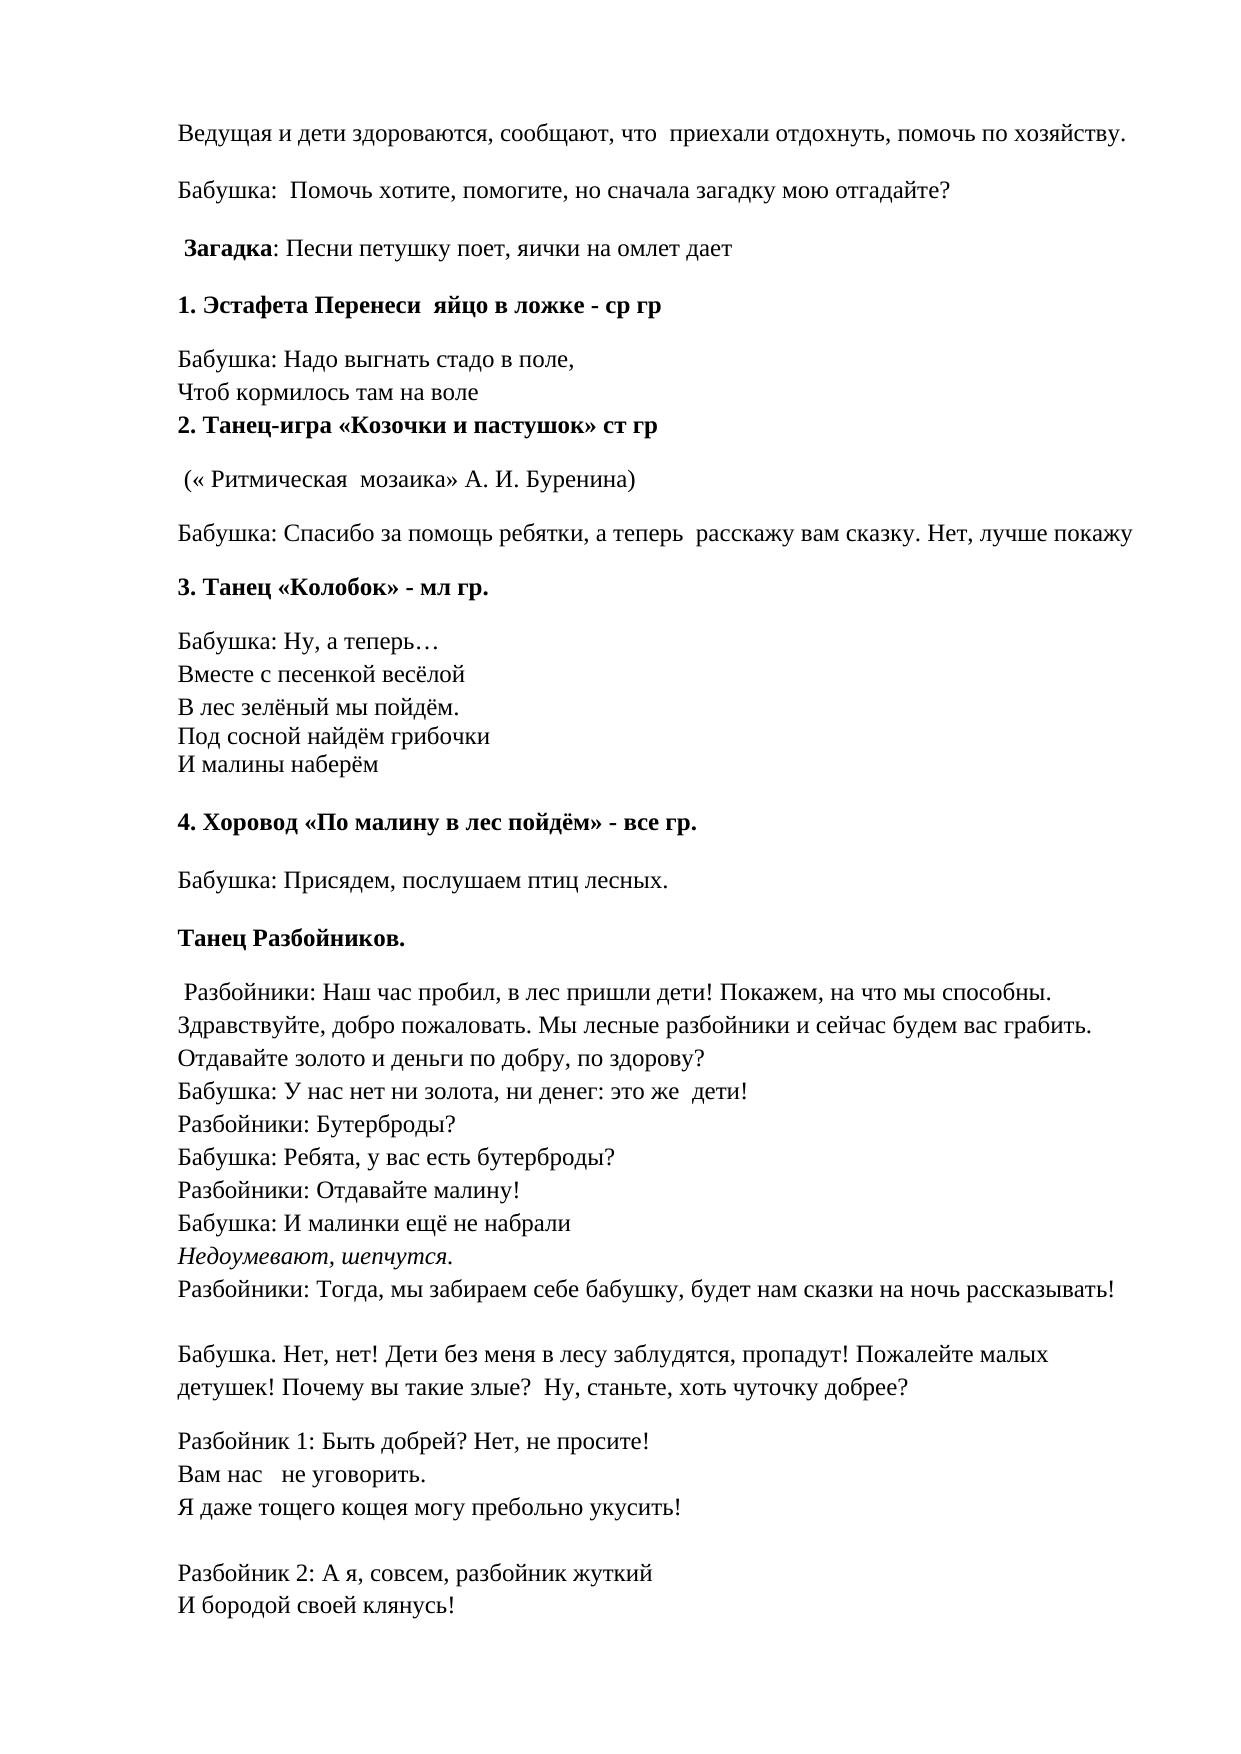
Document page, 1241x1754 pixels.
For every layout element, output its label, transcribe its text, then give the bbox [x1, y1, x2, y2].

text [177, 1558, 1152, 1619]
text Бабушка: Ребята, у вас есть бутерброды? [177, 1142, 1152, 1171]
text Недоумевают, шепчутся. [177, 1241, 1152, 1270]
text Разбойники: Отдавайте малину! [177, 1175, 1152, 1204]
text 1. Эстафета Перенеси яйцо в ложке - ср гр [177, 291, 1152, 319]
text Вместе с песенкой весёлой [177, 659, 1152, 688]
text 3. Танец «Колобок» - мл гр. [177, 572, 1152, 601]
text Здравствуйте, добро пожаловать. Мы лесные разбойники и сейчас будем вас грабить. Отдавайте золото и деньги по добру, по здорову? [177, 1010, 1152, 1072]
text Бабушка: Присядем, послушаем птиц лесных. [177, 865, 1152, 894]
text Разбойники: Тогда, мы забираем себе бабушку, будет нам сказки на ночь рассказывать! [177, 1274, 1152, 1303]
text Танец Разбойников. [177, 923, 1152, 952]
text Бабушка: Ну, а теперь… [177, 626, 1152, 655]
text 4. Хоровод «По малину в лес пойдём» - все гр. [177, 807, 1152, 836]
text (« Ритмическая мозаика» А. И. Буренина) [177, 464, 1152, 493]
text Разбойник 1: Быть добрей? Нет, не просите! [177, 1426, 1152, 1455]
text Разбойники: Бутерброды? [177, 1109, 1152, 1138]
text Бабушка. Нет, нет! Дети без меня в лесу заблудятся, пропадут! Пожалейте малых детушек! Почему вы такие злые? Ну, станьте, хоть чуточку добрее? [177, 1339, 1152, 1401]
text Бабушка: И малинки ещё не набрали [177, 1208, 1152, 1237]
text Загадка: Песни петушку поет, яички на омлет дает [177, 233, 1152, 262]
text Я даже тощего кощея могу пребольно укусить! [177, 1492, 1152, 1521]
text 2. Танец-игра «Козочки и пастушок» ст гр [177, 411, 1152, 439]
text Бабушка: Надо выгнать стадо в поле, [177, 344, 1152, 373]
text Чтоб кормилось там на воле [177, 377, 1152, 406]
text В лес зелёный мы пойдём. [177, 692, 1152, 721]
text Бабушка: Спасибо за помощь ребятки, а теперь расскажу вам сказку. Нет, лучше покажу [177, 518, 1152, 547]
text Ведущая и дети здороваются, сообщают, что приехали отдохнуть, помочь по хозяйству. [177, 118, 1152, 147]
text Бабушка: У нас нет ни золота, ни денег: это же дети! [177, 1076, 1152, 1105]
text И малины наберём [177, 749, 1152, 778]
text Под сосной найдём грибочки [177, 721, 1152, 749]
text Вам нас не уговорить. [177, 1459, 1152, 1488]
text Бабушка: Помочь хотите, помогите, но сначала загадку мою отгадайте? [177, 176, 1152, 204]
text Разбойники: Наш час пробил, в лес пришли дети! Покажем, на что мы способны. [177, 977, 1152, 1006]
